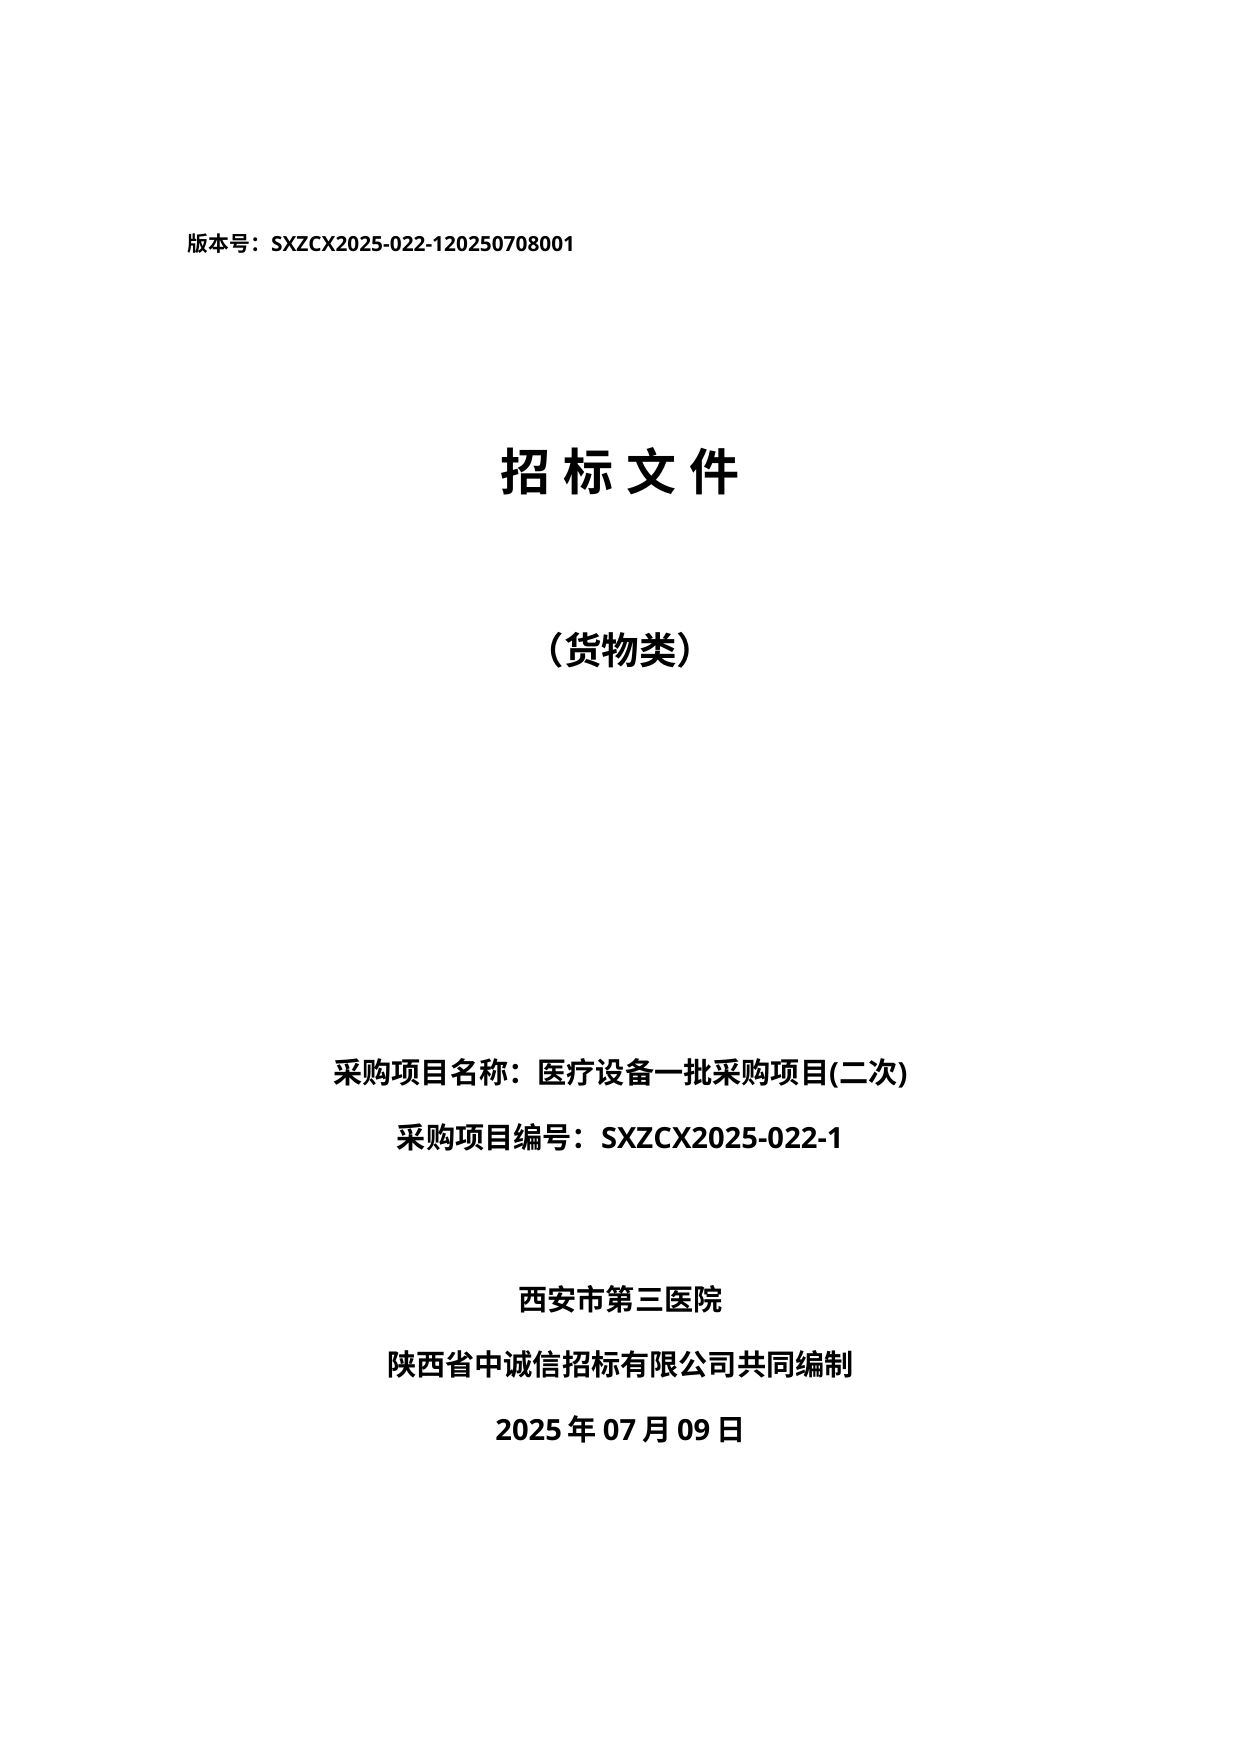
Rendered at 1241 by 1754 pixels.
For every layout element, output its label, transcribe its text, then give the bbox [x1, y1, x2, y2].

text 陕西省中诚信招标有限公司共同编制 [187, 1332, 1053, 1397]
text 招 标 文 件 [187, 422, 1053, 617]
text 采购项目名称：医疗设备一批采购项目(二次) [187, 1039, 1053, 1104]
text 西安市第三医院 [187, 1267, 1053, 1332]
text 版本号：SXZCX2025-022-120250708001 [187, 227, 1053, 422]
text 2025年07月09日 [187, 1397, 1053, 1462]
text （货物类） [187, 617, 1053, 1039]
text 采购项目编号：SXZCX2025-022-1 [187, 1104, 1053, 1267]
